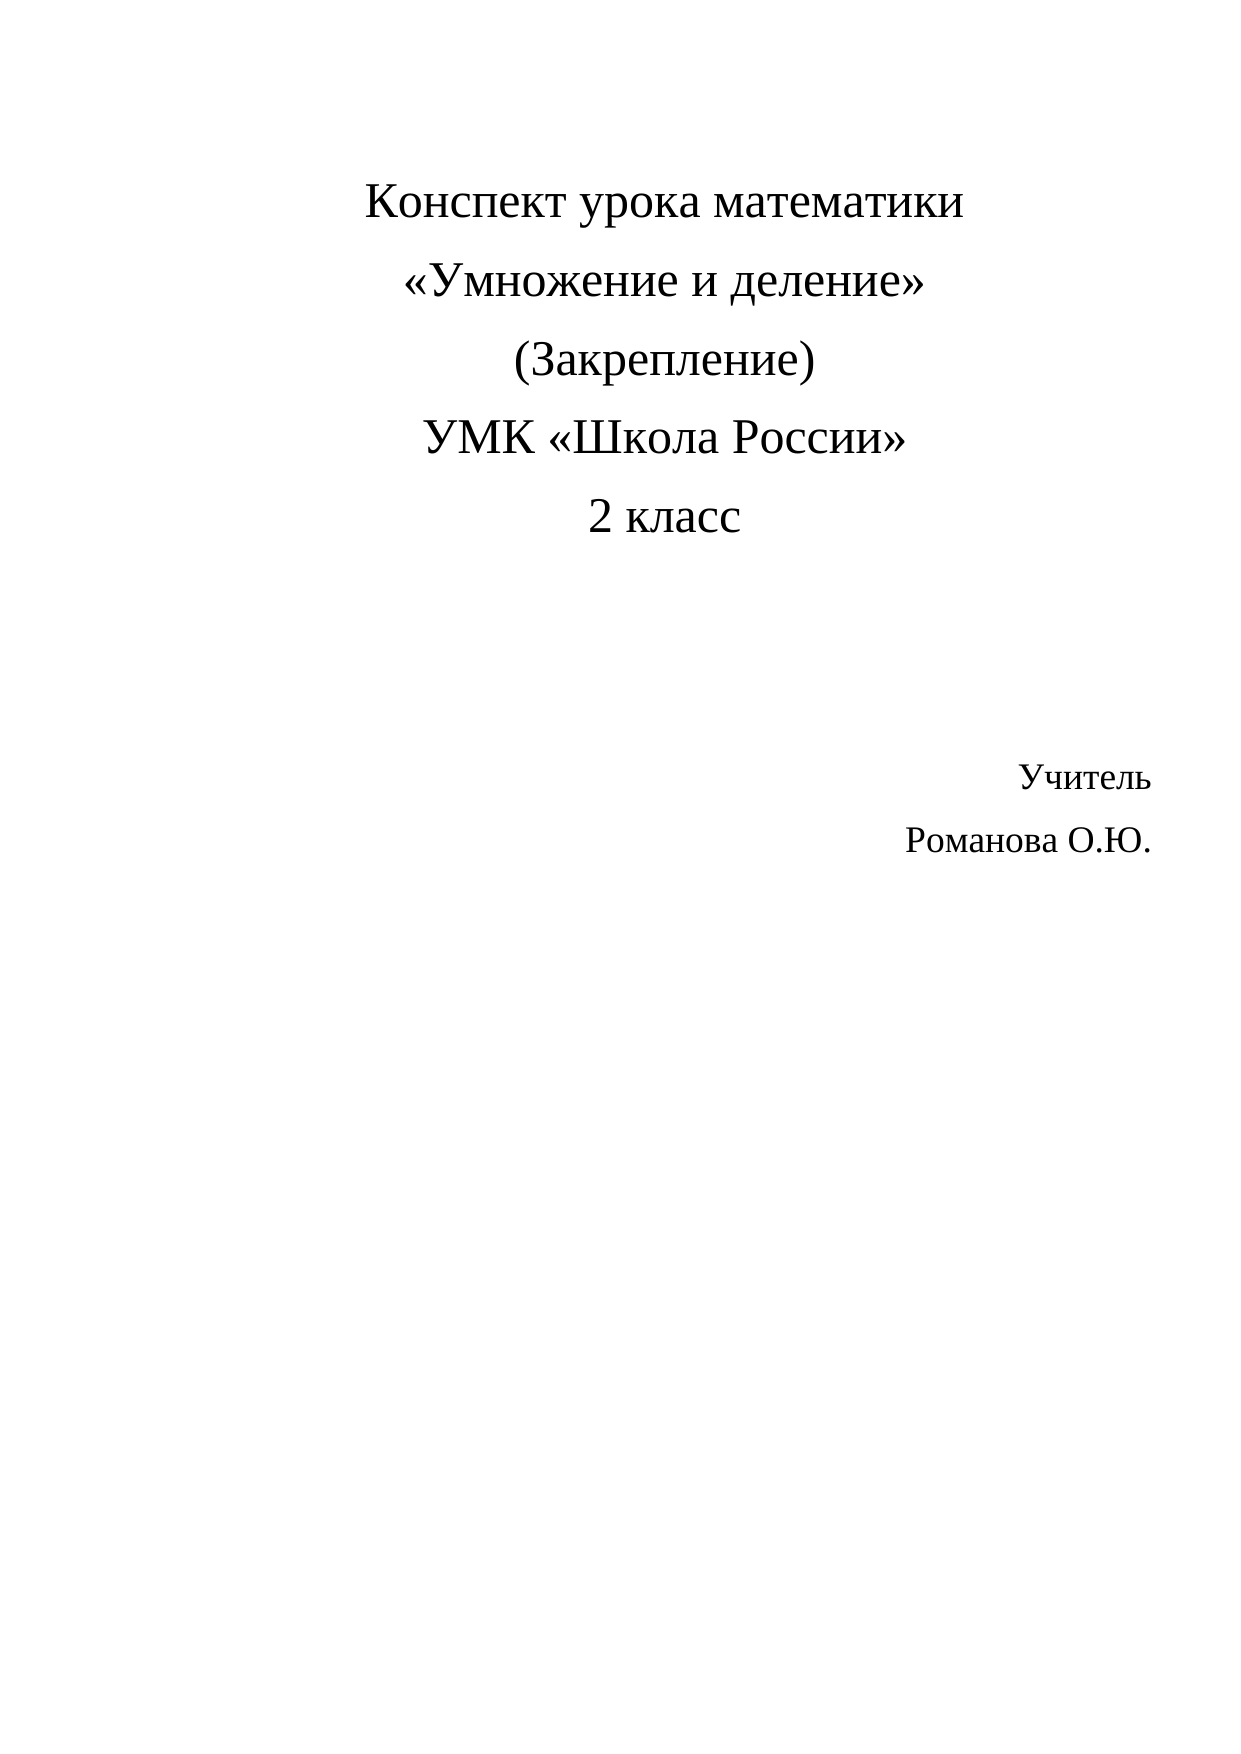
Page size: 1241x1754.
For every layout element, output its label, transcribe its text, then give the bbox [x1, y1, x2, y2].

text Романова О.Ю. [177, 818, 1152, 861]
text Учитель [177, 754, 1152, 797]
text «Умножение и деление» [177, 250, 1152, 307]
text УМК «Школа России» [177, 407, 1152, 465]
text (Закрепление) [177, 328, 1152, 386]
text Конспект урока математики [177, 171, 1152, 228]
text 2 класс [177, 486, 1152, 543]
